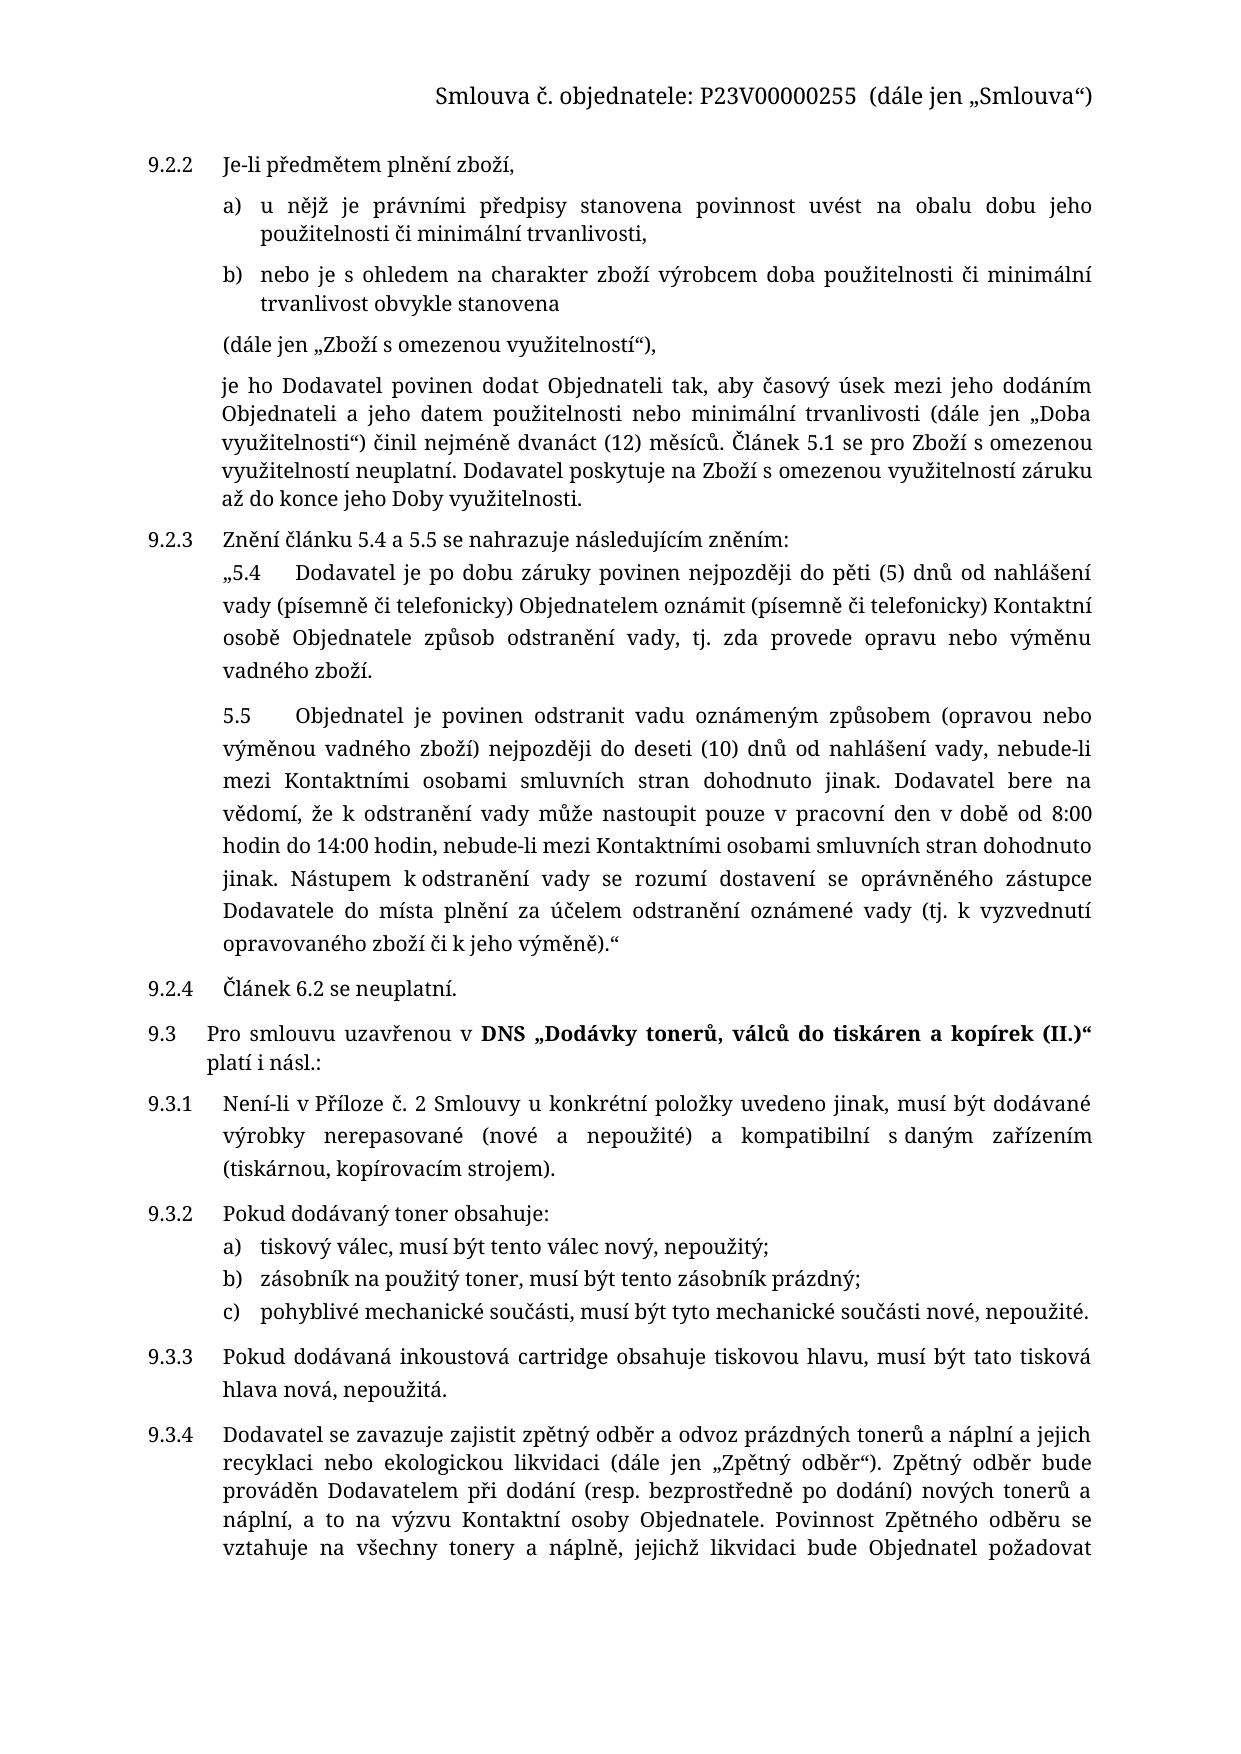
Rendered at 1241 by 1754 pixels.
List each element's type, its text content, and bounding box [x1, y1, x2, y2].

list Pokud dodávaný toner obsahuje: [148, 1199, 1093, 1228]
text (dále jen „Zboží s omezenou využitelností“), [223, 330, 1093, 358]
list Pokud dodávaná inkoustová cartridge obsahuje tiskovou hlavu, musí být tato tisková hlava nová, nepoužitá. [148, 1342, 1093, 1403]
list Znění článku 5.4 a 5.5 se nahrazuje následujícím zněním: [148, 526, 1093, 554]
list Pro smlouvu uzavřenou v DNS „Dodávky tonerů, válců do tiskáren a kopírek (II.)“ platí i násl.: [148, 1019, 1093, 1076]
list zásobník na použitý toner, musí být tento zásobník prázdný; [223, 1264, 1093, 1293]
list Je-li předmětem plnění zboží, [148, 150, 1093, 179]
list 5.5 Objednatel je povinen odstranit vadu oznámeným způsobem (opravou nebo výměnou vadného zboží) nejpozději do deseti (10) dnů od nahlášení vady, nebude-li mezi Kontaktními osobami smluvních stran dohodnuto jinak. Dodavatel bere na vědomí, že k odstranění vady může nastoupit pouze v pracovní den v době od 8:00 hodin do 14:00 hodin, nebude-li mezi Kontaktními osobami smluvních stran dohodnuto jinak. Nástupem k odstranění vady se rozumí dostavení se oprávněného zástupce Dodavatele do místa plnění za účelem odstranění oznámené vady (tj. k vyzvednutí opravovaného zboží či k jeho výměně).“ [223, 701, 1093, 958]
list nebo je s ohledem na charakter zboží výrobcem doba použitelnosti či minimální trvanlivost obvykle stanovena [223, 261, 1093, 317]
text je ho Dodavatel povinen dodat Objednateli tak, aby časový úsek mezi jeho dodáním Objednateli a jeho datem použitelnosti nebo minimální trvanlivosti (dále jen „Doba využitelnosti“) činil nejméně dvanáct (12) měsíců. Článek 5.1 se pro Zboží s omezenou využitelností neuplatní. Dodavatel poskytuje na Zboží s omezenou využitelností záruku až do konce jeho Doby využitelnosti. [221, 371, 1093, 513]
list pohyblivé mechanické součásti, musí být tyto mechanické součásti nové, nepoužité. [223, 1297, 1093, 1325]
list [148, 1420, 1093, 1562]
list Není-li v Příloze č. 2 Smlouvy u konkrétní položky uvedeno jinak, musí být dodávané výrobky nerepasované (nové a nepoužité) a kompatibilní s daným zařízením (tiskárnou, kopírovacím strojem). [148, 1089, 1093, 1182]
list u nějž je právními předpisy stanovena povinnost uvést na obalu dobu jeho použitelnosti či minimální trvanlivosti, [223, 191, 1093, 248]
list tiskový válec, musí být tento válec nový, nepoužitý; [223, 1232, 1093, 1260]
list Článek 6.2 se neuplatní. [148, 974, 1093, 1003]
list „5.4 Dodavatel je po dobu záruky povinen nejpozději do pěti (5) dnů od nahlášení vady (písemně či telefonicky) Objednatelem oznámit (písemně či telefonicky) Kontaktní osobě Objednatele způsob odstranění vady, tj. zda provede opravu nebo výměnu vadného zboží. [223, 558, 1093, 684]
